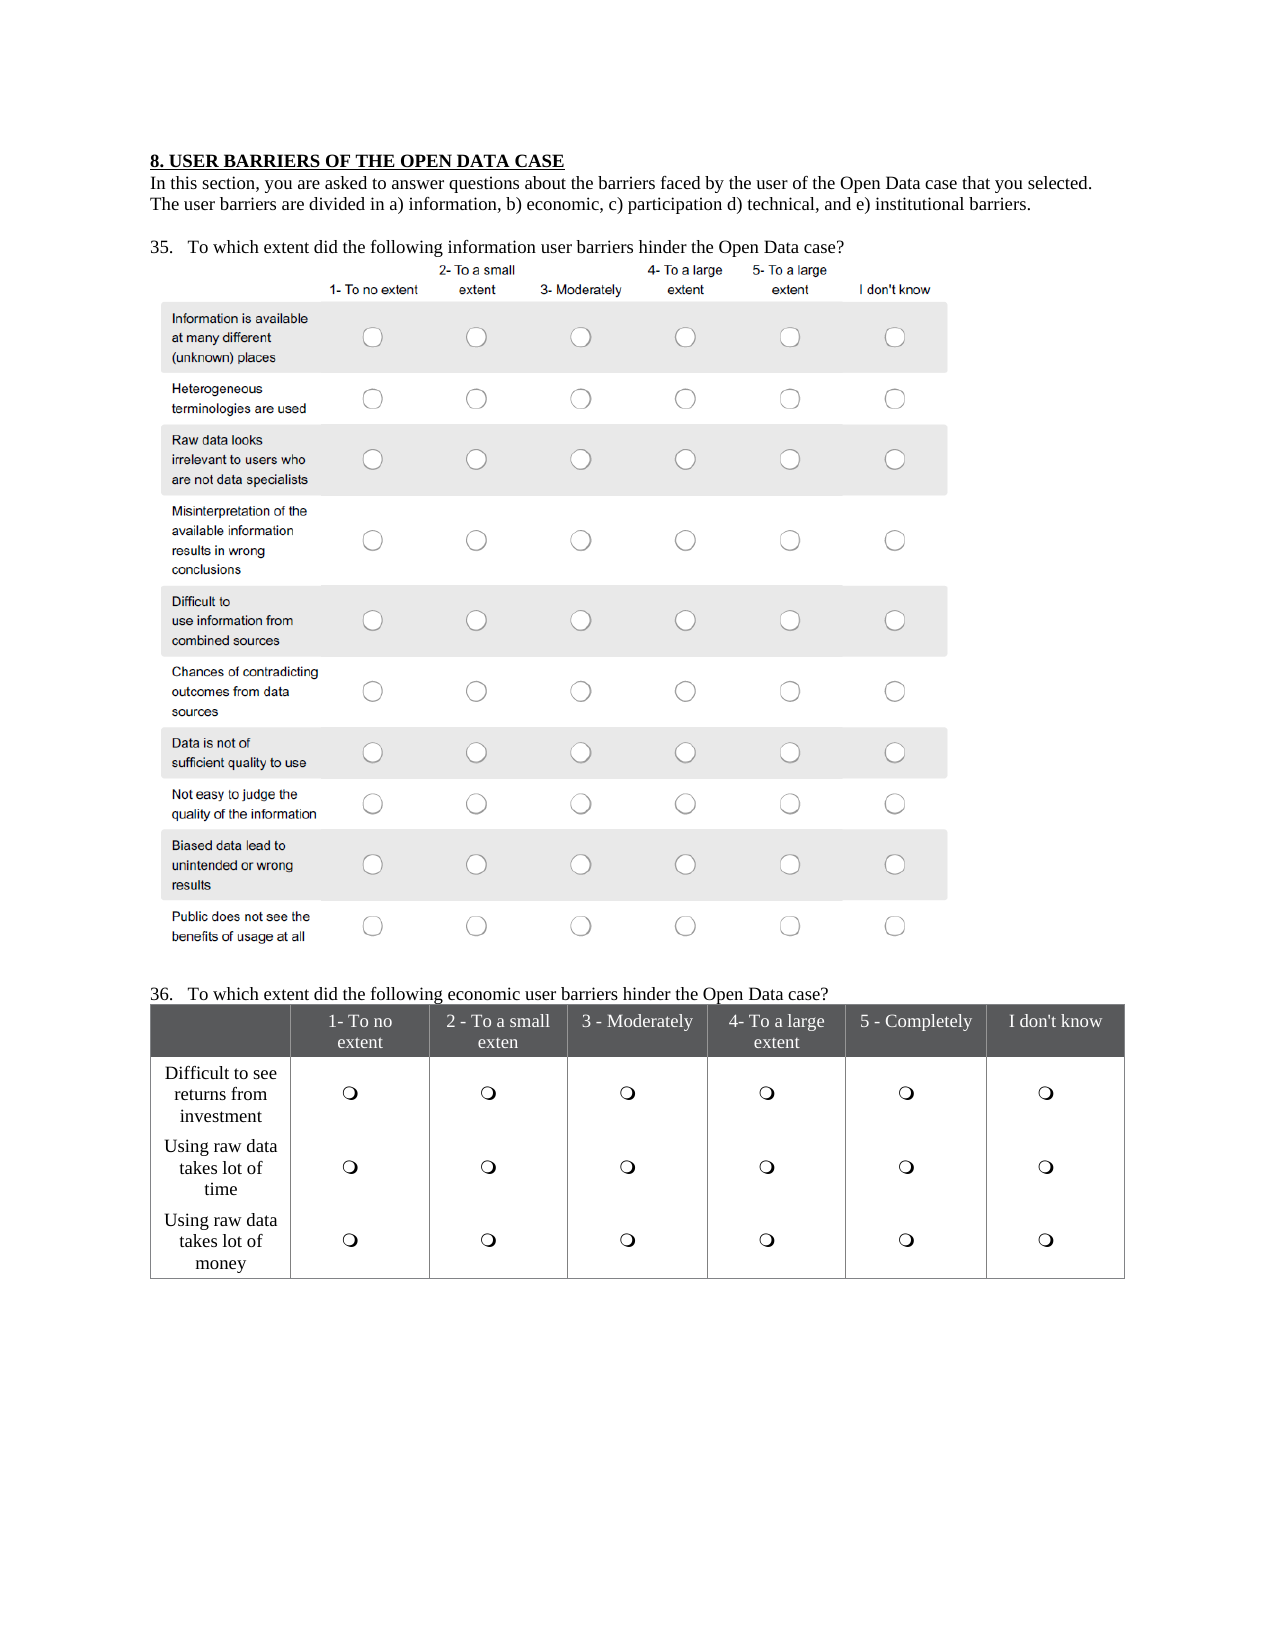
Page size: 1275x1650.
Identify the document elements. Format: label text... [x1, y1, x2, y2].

table_cell [430, 1057, 567, 1131]
table_cell [568, 1204, 707, 1278]
table_cell [708, 1057, 845, 1131]
table_cell Difficult to see returns from investment [151, 1057, 290, 1131]
table_cell [291, 1131, 429, 1204]
table_cell [987, 1204, 1124, 1278]
table_cell [430, 1204, 567, 1278]
table_cell [291, 1204, 429, 1278]
text In this section, you are asked to answer questions about the barriers faced by the user of the Open Data case that you selected. The user barriers are divided in a) information, b) economic, c) participation d) technical, and e) institutional barriers. [150, 172, 1125, 215]
table_cell [846, 1057, 986, 1131]
table_header 4- To a large extent [708, 1005, 845, 1057]
table_cell Using raw data takes lot of time [151, 1131, 290, 1204]
table_header 2 - To a small exten [430, 1005, 567, 1057]
table_cell [568, 1057, 707, 1131]
table_header 1- To no extent [291, 1005, 429, 1057]
table_cell [568, 1131, 707, 1204]
text 8. USER BARRIERS OF THE OPEN DATA CASE [150, 150, 1125, 172]
picture [150, 257, 958, 961]
table_header I don't know [987, 1005, 1124, 1057]
table_cell [846, 1131, 986, 1204]
table_cell [987, 1057, 1124, 1131]
list To which extent did the following economic user barriers hinder the Open Data case? [150, 982, 1125, 1004]
table_header 5 - Completely [846, 1005, 986, 1057]
table_cell [291, 1057, 429, 1131]
table_cell Using raw data takes lot of money [151, 1204, 290, 1278]
table_header [151, 1005, 290, 1057]
table_header 3 - Moderately [568, 1005, 707, 1057]
table_cell [846, 1204, 986, 1278]
table_cell [987, 1131, 1124, 1204]
list To which extent did the following information user barriers hinder the Open Data case? [150, 236, 1125, 258]
table_cell [430, 1131, 567, 1204]
table_cell [708, 1131, 845, 1204]
table_cell [708, 1204, 845, 1278]
